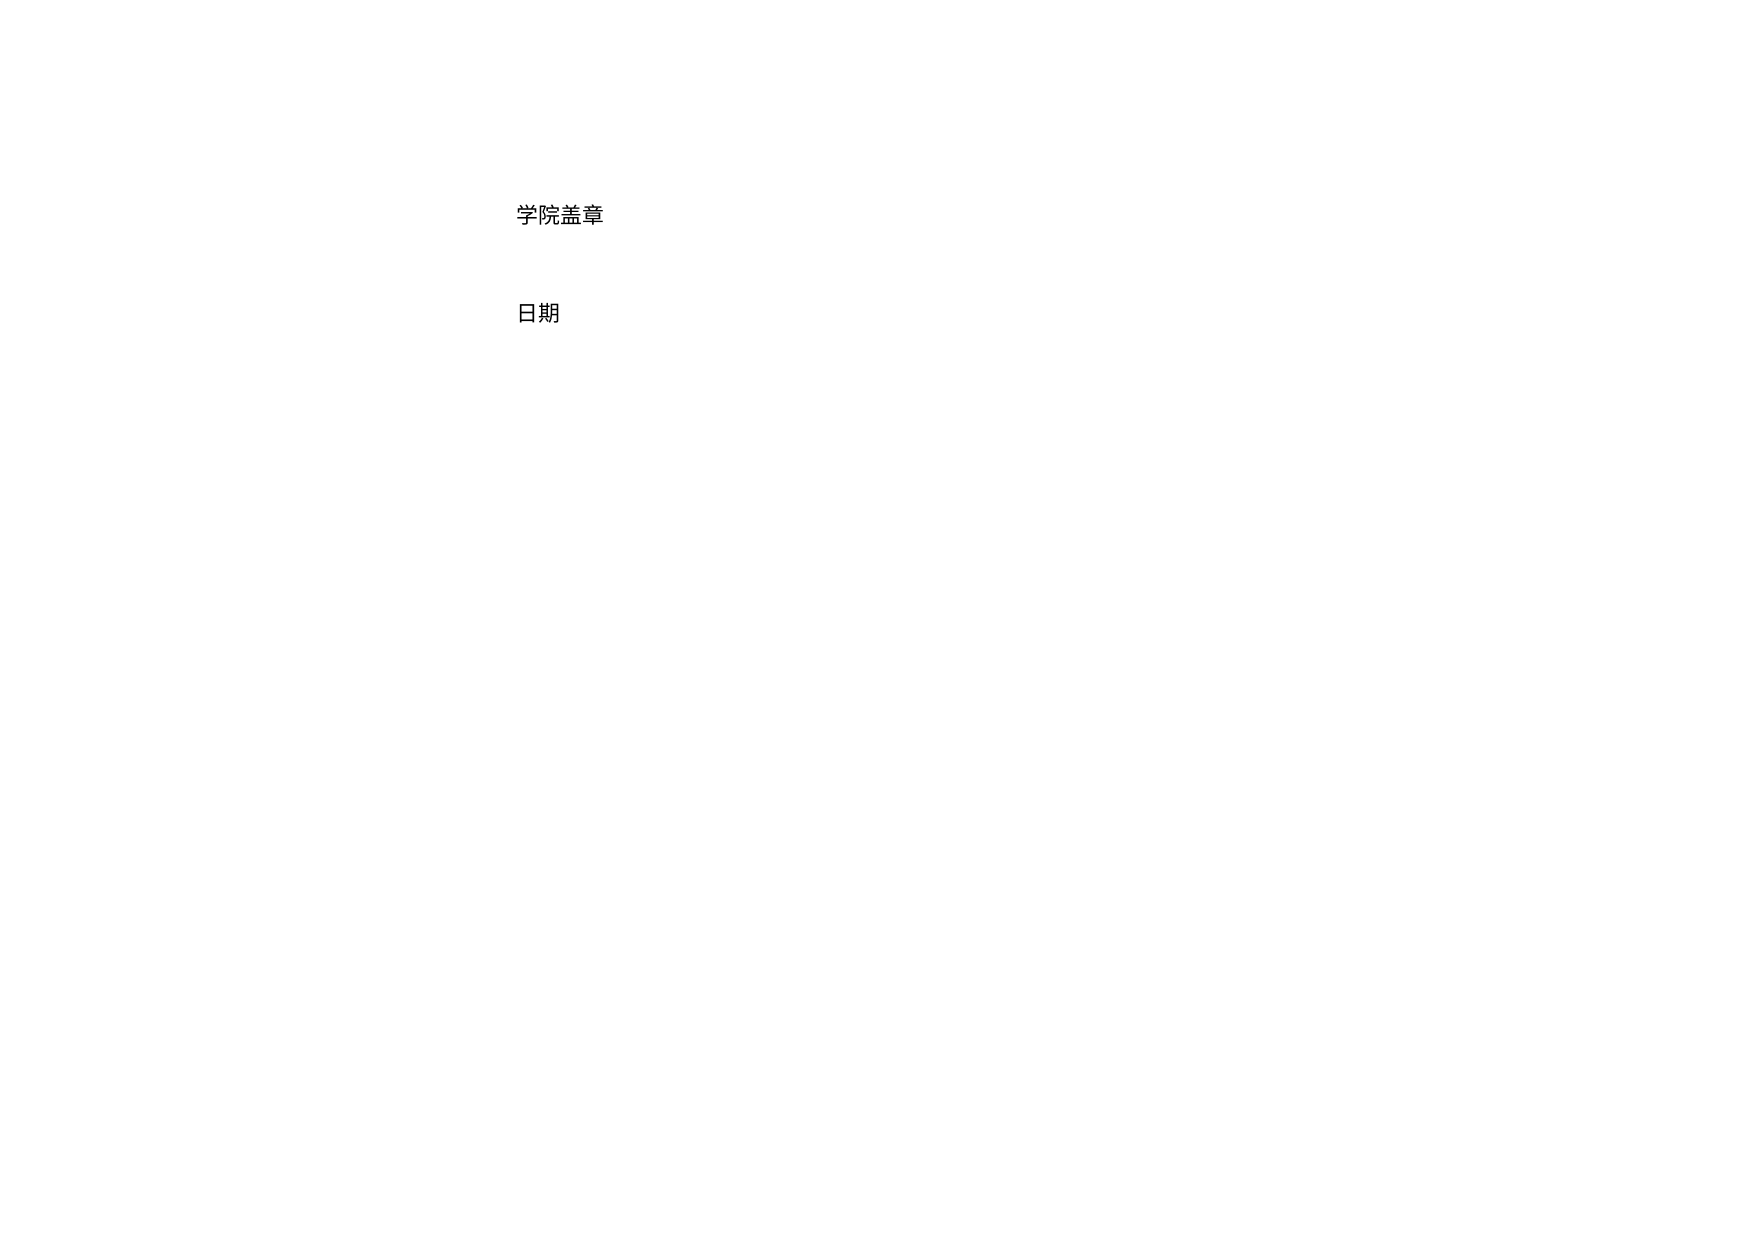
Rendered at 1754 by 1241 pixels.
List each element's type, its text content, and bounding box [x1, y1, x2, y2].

text 日期 [150, 295, 1604, 328]
text 学院盖章 [150, 198, 1604, 230]
